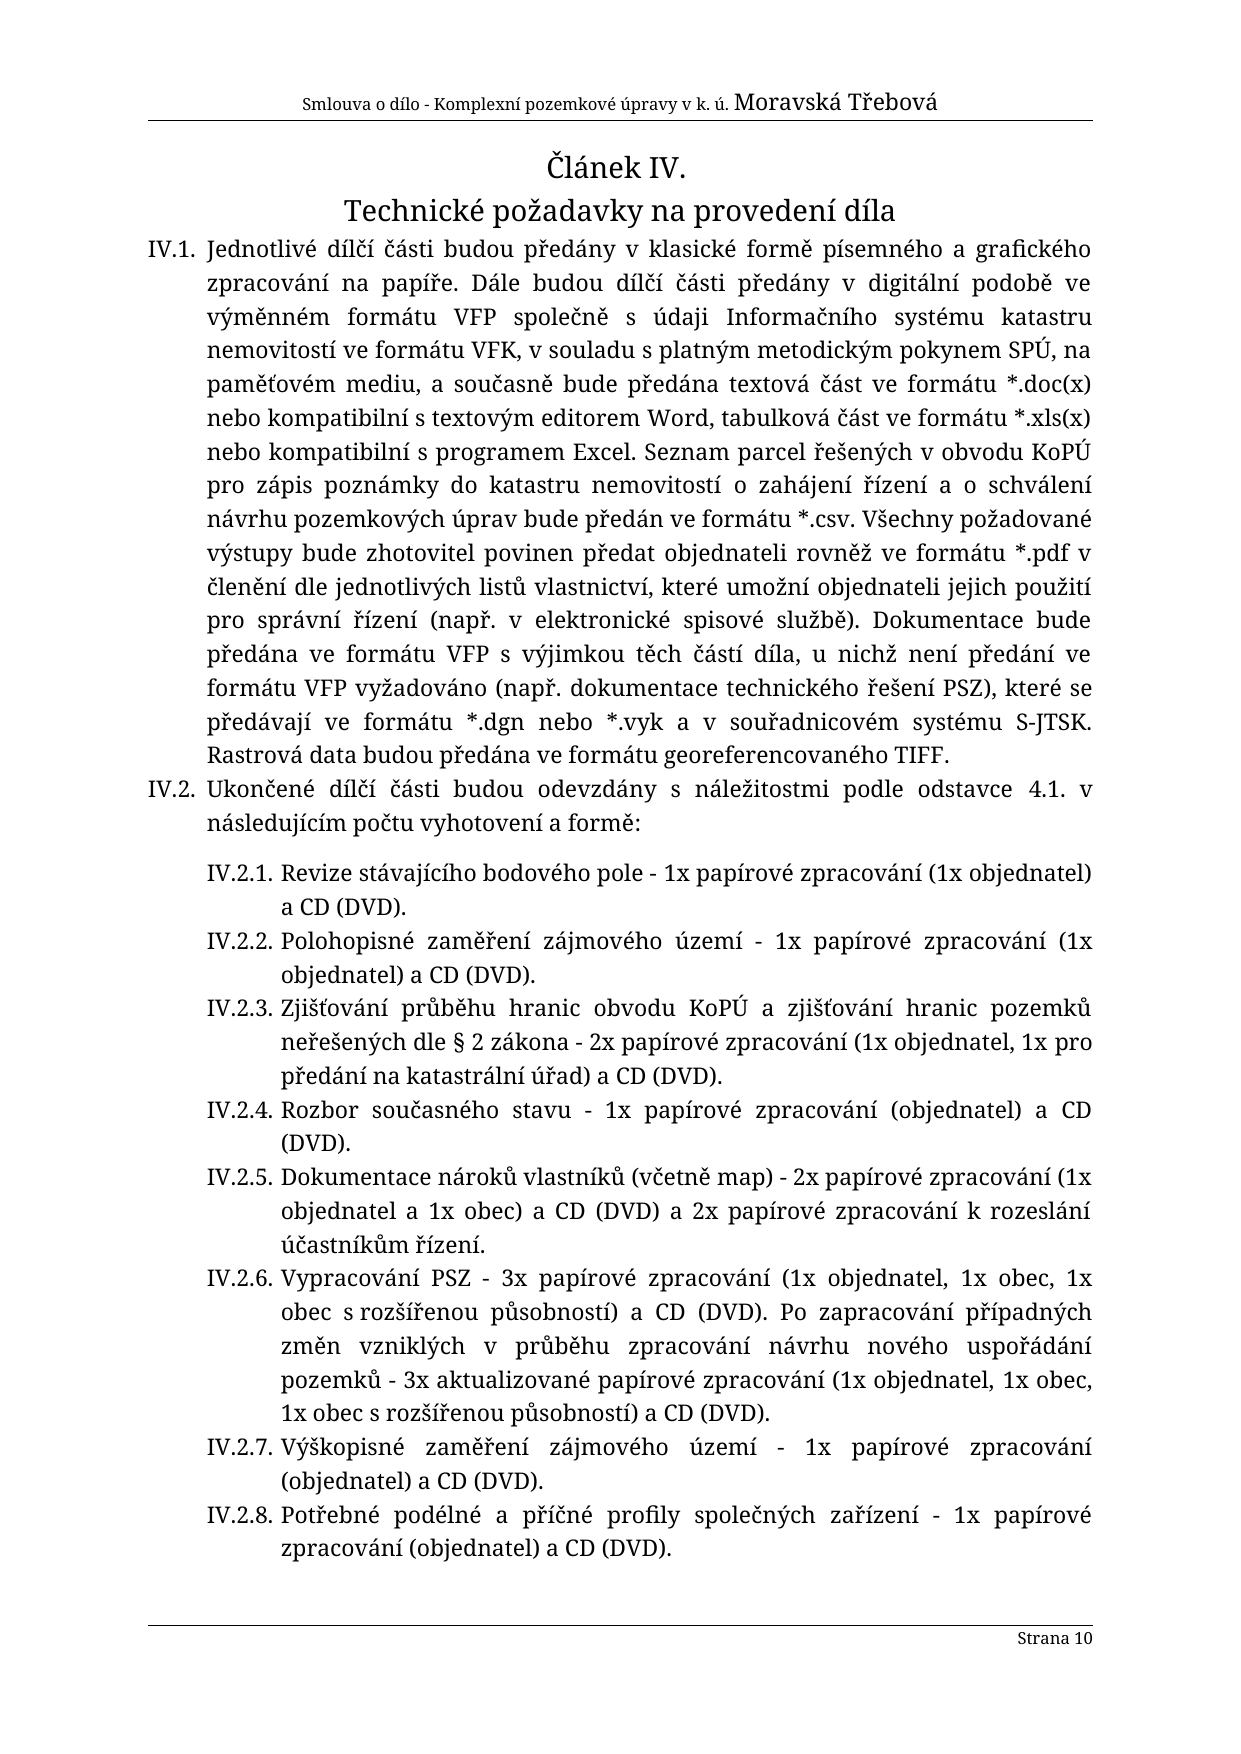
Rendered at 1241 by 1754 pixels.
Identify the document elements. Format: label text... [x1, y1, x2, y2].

text Výškopisné zaměření zájmového území - 1x papírové zpracování (objednatel) a CD (DVD). [207, 1431, 1093, 1496]
text Revize stávajícího bodového pole - 1x papírové zpracování (1x objednatel) a CD (DVD). [207, 857, 1093, 922]
text Potřebné podélné a příčné profily společných zařízení - 1x papírové zpracování (objednatel) a CD (DVD). [207, 1499, 1093, 1564]
subtitle Technické požadavky na provedení díla [148, 148, 1093, 230]
list Jednotlivé dílčí části budou předány v klasické formě písemného a grafického zpracování na papíře. Dále budou dílčí části předány v digitální podobě ve výměnném formátu VFP společně s údaji Informačního systému katastru nemovitostí ve formátu VFK, v souladu s platným metodickým pokynem SPÚ, na paměťovém mediu, a současně bude předána textová část ve formátu *.doc(x) nebo kompatibilní s textovým editorem Word, tabulková část ve formátu *.xls(x) nebo kompatibilní s programem Excel. Seznam parcel řešených v obvodu KoPÚ pro zápis poznámky do katastru nemovitostí o zahájení řízení a o schválení návrhu pozemkových úprav bude předán ve formátu *.csv. Všechny požadované výstupy bude zhotovitel povinen předat objednateli rovněž ve formátu *.pdf v členění dle jednotlivých listů vlastnictví, které umožní objednateli jejich použití pro správní řízení (např. v elektronické spisové službě). Dokumentace bude předána ve formátu VFP s výjimkou těch částí díla, u nichž není předání ve formátu VFP vyžadováno (např. dokumentace technického řešení PSZ), které se předávají ve formátu *.dgn nebo *.vyk a v souřadnicovém systému S-JTSK. Rastrová data budou předána ve formátu georeferencovaného TIFF. [148, 233, 1093, 771]
list Ukončené dílčí části budou odevzdány s náležitostmi podle odstavce 4.1. v následujícím počtu vyhotovení a formě: [148, 773, 1093, 838]
text Vypracování PSZ - 3x papírové zpracování (1x objednatel, 1x obec, 1x obec s rozšířenou působností) a CD (DVD). Po zapracování případných změn vzniklých v průběhu zpracování návrhu nového uspořádání pozemků - 3x aktualizované papírové zpracování (1x objednatel, 1x obec, 1x obec s rozšířenou působností) a CD (DVD). [207, 1262, 1093, 1429]
text Rozbor současného stavu - 1x papírové zpracování (objednatel) a CD (DVD). [207, 1094, 1093, 1159]
text Zjišťování průběhu hranic obvodu KoPÚ a zjišťování hranic pozemků neřešených dle § 2 zákona - 2x papírové zpracování (1x objednatel, 1x pro předání na katastrální úřad) a CD (DVD). [207, 992, 1093, 1091]
text Dokumentace nároků vlastníků (včetně map) - 2x papírové zpracování (1x objednatel a 1x obec) a CD (DVD) a 2x papírové zpracování k rozeslání účastníkům řízení. [207, 1161, 1093, 1260]
text Polohopisné zaměření zájmového území - 1x papírové zpracování (1x objednatel) a CD (DVD). [207, 925, 1093, 990]
